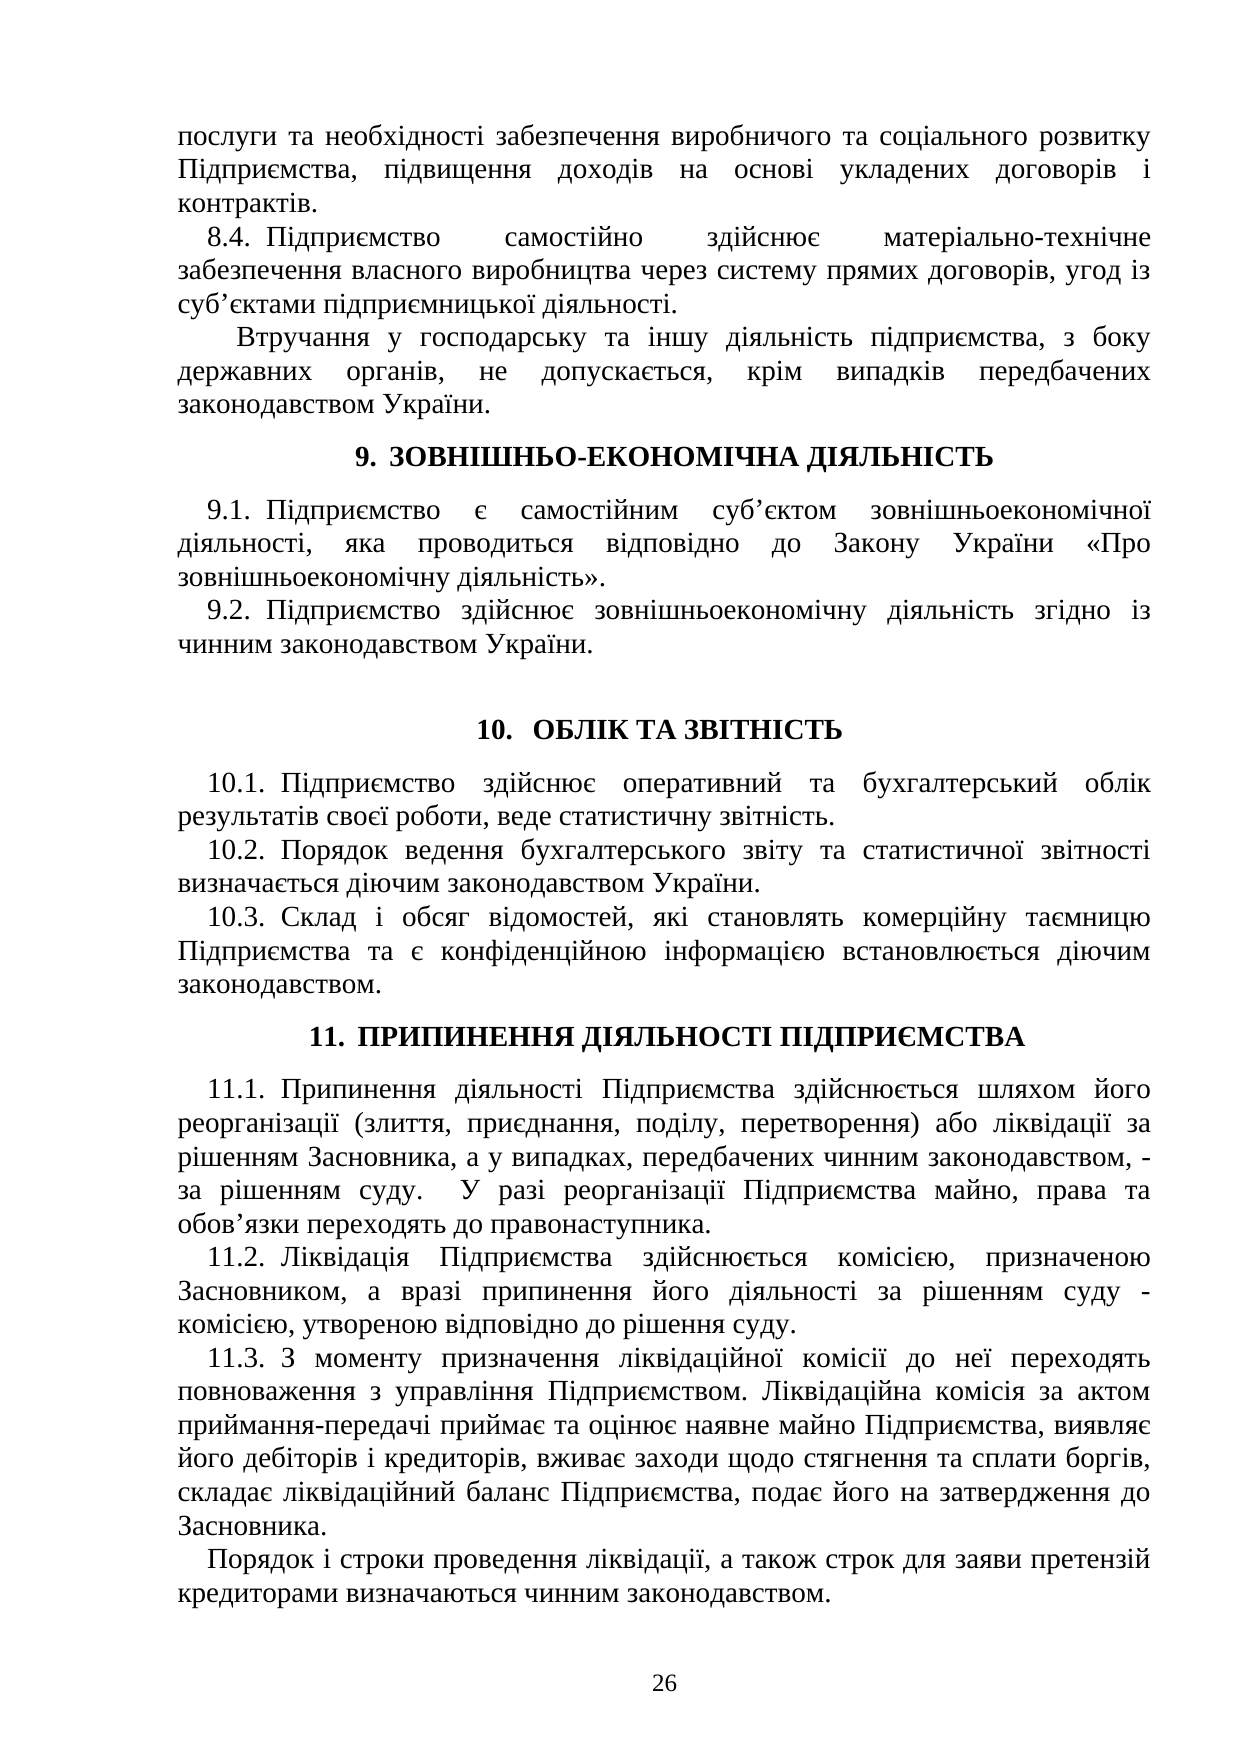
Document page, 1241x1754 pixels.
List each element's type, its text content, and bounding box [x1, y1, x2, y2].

list ОБЛІК ТА ЗВІТНІСТЬ [168, 712, 1152, 746]
list Ліквідація Підприємства здійснюється комісією, призначеною Засновником, а вразі припинення його діяльності за рішенням суду - комісією, утвореною відповідно до рішення суду. [177, 1239, 1152, 1340]
text Порядок і строки проведення ліквідації, а також строк для заяви претензій кредиторами визначаються чинним законодавством. [177, 1541, 1152, 1608]
list Припинення діяльності Підприємства здійснюється шляхом його реорганізації (злиття, приєднання, поділу, перетворення) або ліквідації за рішенням Засновника, а у випадках, передбачених чинним законодавством, - за рішенням суду. У разі реорганізації Підприємства майно, права та обов’язки переходять до правонаступника. [177, 1072, 1152, 1239]
list ПРИПИНЕННЯ ДІЯЛЬНОСТІ ПІДПРИЄМСТВА [182, 1019, 1152, 1052]
list Порядок ведення бухгалтерського звіту та статистичної звітності визначається діючим законодавством України. [177, 832, 1152, 899]
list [177, 118, 1152, 219]
list Підприємство здійснює оперативний та бухгалтерський облік результатів своєї роботи, веде статистичну звітність. [177, 765, 1152, 832]
list Підприємство здійснює зовнішньоекономічну діяльність згідно із чинним законодавством України. [177, 592, 1152, 659]
list З моменту призначення ліквідаційної комісії до неї переходять повноваження з управління Підприємством. Ліквідаційна комісія за актом приймання-передачі приймає та оцінює наявне майно Підприємства, виявляє його дебіторів і кредиторів, вживає заходи щодо стягнення та сплати боргів, складає ліквідаційний баланс Підприємства, подає його на затвердження до Засновника. [177, 1340, 1152, 1541]
list Підприємство самостійно здійснює матеріально-технічне забезпечення власного виробництва через систему прямих договорів, угод із суб’єктами підприємницької діяльності. [177, 219, 1152, 319]
list Склад і обсяг відомостей, які становлять комерційну таємницю Підприємства та є конфіденційною інформацією встановлюється діючим законодавством. [177, 899, 1152, 1000]
text Втручання у господарську та іншу діяльність підприємства, з боку державних органів, не допускається, крім випадків передбачених законодавством України. [177, 319, 1152, 420]
list ЗОВНІШНЬО-ЕКОНОМІЧНА ДІЯЛЬНІСТЬ [197, 439, 1152, 473]
list Підприємство є самостійним суб’єктом зовнішньоекономічної діяльності, яка проводиться відповідно до Закону України «Про зовнішньоекономічну діяльність». [177, 492, 1152, 592]
